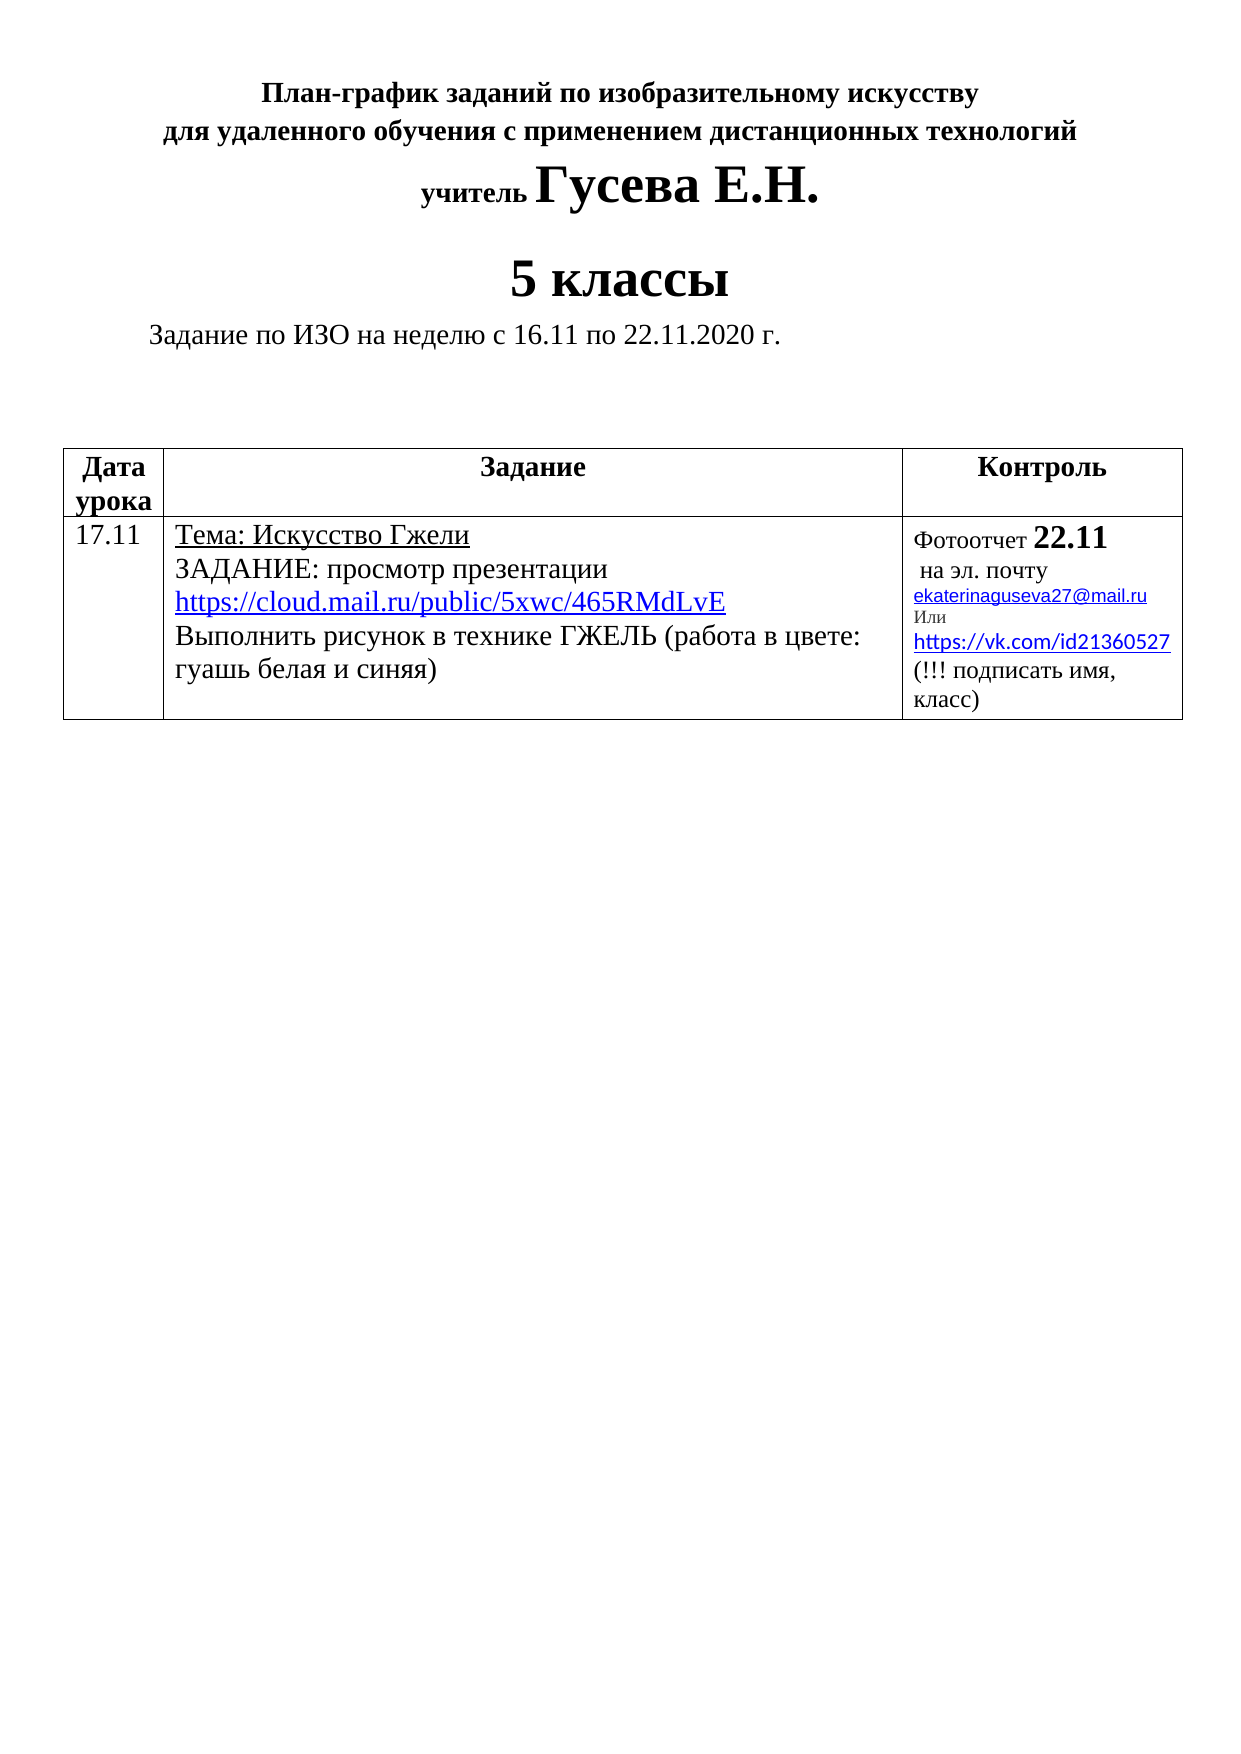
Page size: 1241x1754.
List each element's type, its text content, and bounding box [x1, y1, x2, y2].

table_header Контроль [903, 449, 1182, 516]
table_cell 17.11 [64, 517, 163, 718]
text для удаленного обучения с применением дистанционных технологий [75, 113, 1165, 147]
text План-график заданий по изобразительному искусству [75, 75, 1165, 108]
table_header Дата урока [64, 449, 163, 516]
text 5 классы [75, 246, 1165, 308]
text Задание по ИЗО на неделю с 16.11 по 22.11.2020 г. [75, 317, 1165, 351]
table_header Задание [164, 449, 902, 516]
table_cell Тема: Искусство Гжели ЗАДАНИЕ: просмотр презентации https://cloud.mail.ru/public/5xwc/465RMdLvE Выполнить рисунок в технике ГЖЕЛЬ (работа в цвете: гуашь белая и синяя) [164, 517, 902, 718]
table_cell Фотоотчет 22.11 на эл. почту ekaterinaguseva27@mail.ru Или https://vk.com/id21360527 (!!! подписать имя, класс) [903, 517, 1182, 718]
text учитель Гусева Е.Н. [75, 152, 1165, 214]
